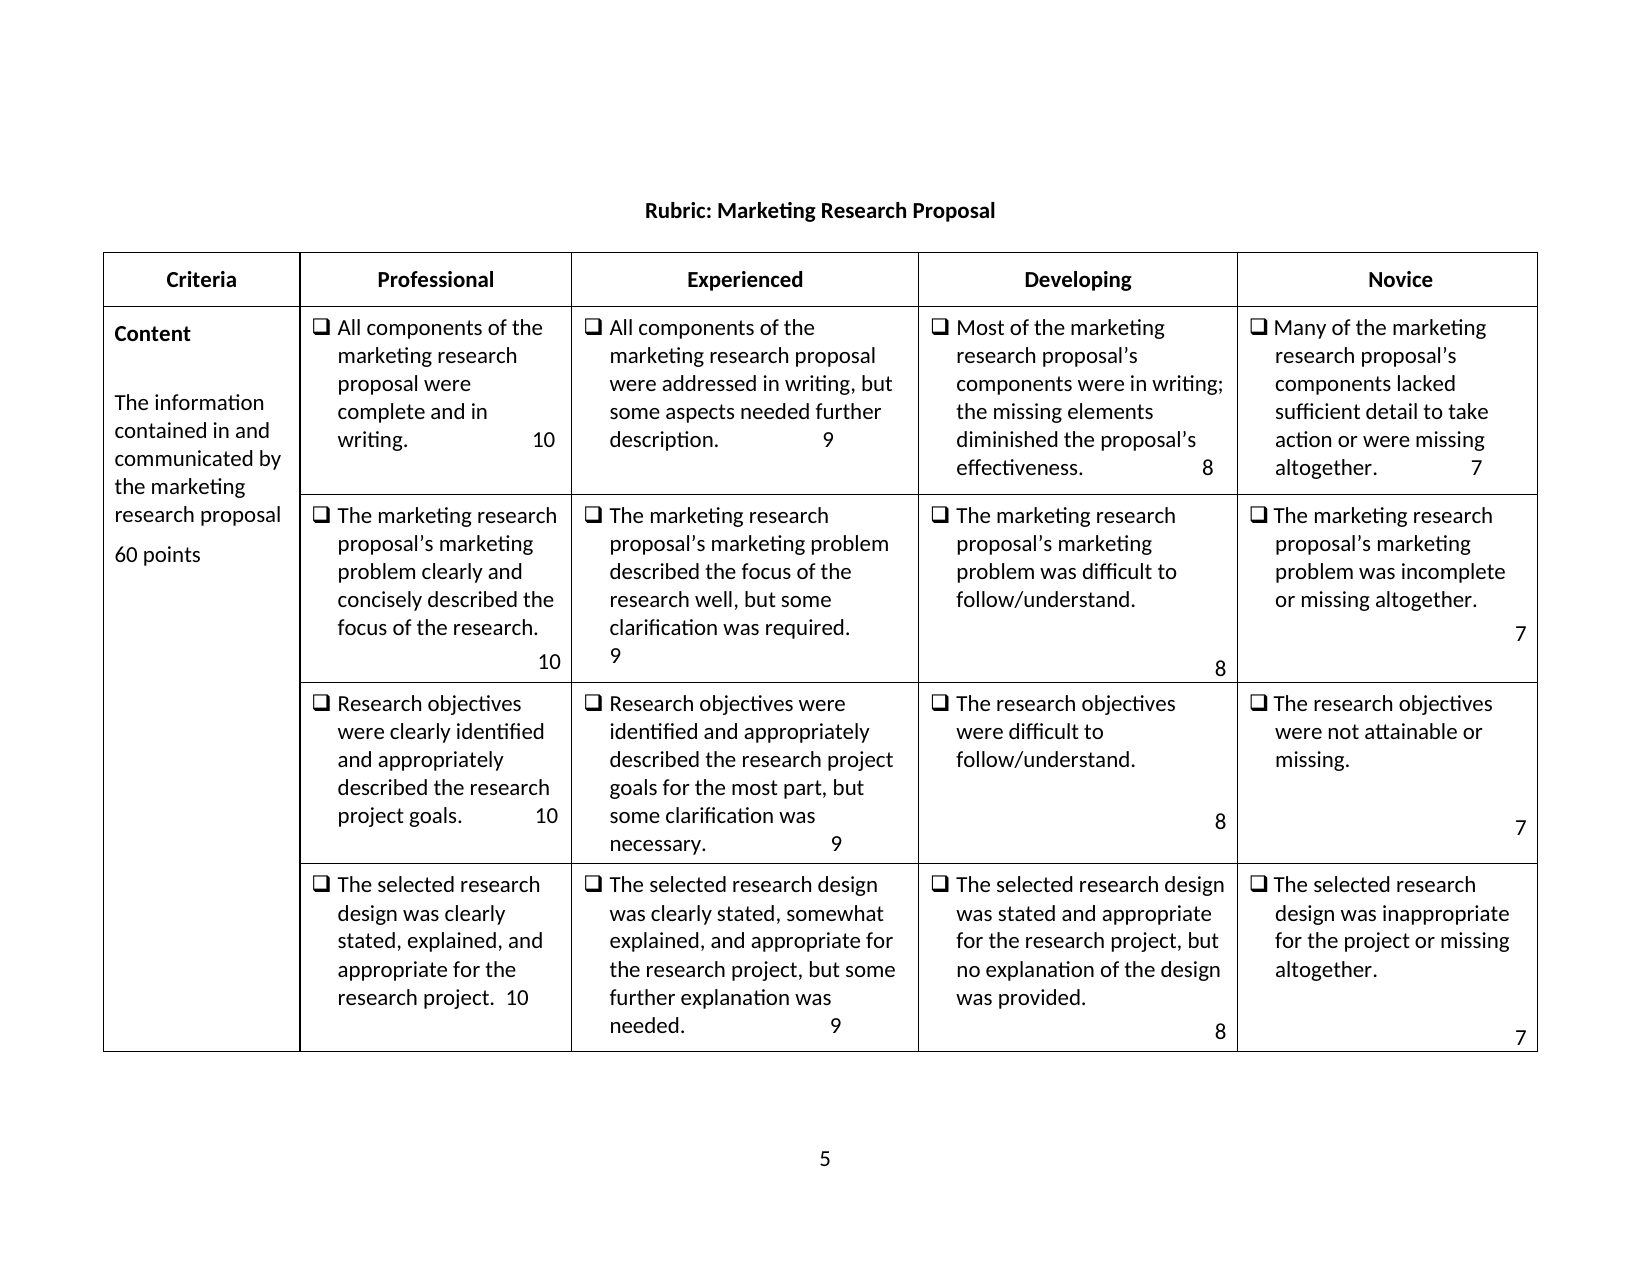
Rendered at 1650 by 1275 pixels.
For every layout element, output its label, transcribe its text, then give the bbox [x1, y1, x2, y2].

table_cell Developing [919, 253, 1237, 306]
table_cell The marketing research proposal’s marketing problem was incomplete or missing altogether. 7 [1238, 495, 1537, 682]
table_cell The marketing research proposal’s marketing problem clearly and concisely described the focus of the research. 10 [301, 495, 571, 682]
table_cell Professional [301, 253, 571, 306]
table_cell Research objectives were clearly identified and appropriately described the research project goals. 10 [301, 683, 571, 863]
table_cell The selected research design was stated and appropriate for the research project, but no explanation of the design was provided. 8 [919, 864, 1237, 1051]
table_cell The research objectives were not attainable or missing. 7 [1238, 683, 1537, 863]
table_cell All components of the marketing research proposal were complete and in writing. 10 [301, 307, 571, 494]
table_header Rubric: Marketing Research Proposal [103, 196, 1537, 252]
table_cell Experienced [572, 253, 918, 306]
table_cell Criteria [104, 253, 299, 306]
table_cell The marketing research proposal’s marketing problem was difficult to follow/understand. 8 [919, 495, 1237, 682]
table_cell Most of the marketing research proposal’s components were in writing; the missing elements diminished the proposal’s effectiveness. 8 [919, 307, 1237, 494]
table_cell Novice [1238, 253, 1537, 306]
table_cell Many of the marketing research proposal’s components lacked sufficient detail to take action or were missing altogether. 7 [1238, 307, 1537, 494]
table_cell Research objectives were identified and appropriately described the research project goals for the most part, but some clarification was necessary. 9 [572, 683, 918, 863]
table_cell Content The information contained in and communicated by the marketing research proposal 60 points [104, 307, 299, 1051]
table_cell The selected research design was inappropriate for the project or missing altogether. 7 [1238, 864, 1537, 1051]
table_cell The marketing research proposal’s marketing problem described the focus of the research well, but some clarification was required. 9 [572, 495, 918, 682]
table_cell The research objectives were difficult to follow/understand. 8 [919, 683, 1237, 863]
table_cell All components of the marketing research proposal were addressed in writing, but some aspects needed further description. 9 [572, 307, 918, 494]
table_cell The selected research design was clearly stated, somewhat explained, and appropriate for the research project, but some further explanation was needed. 9 [572, 864, 918, 1051]
table_cell The selected research design was clearly stated, explained, and appropriate for the research project. 10 [301, 864, 571, 1051]
